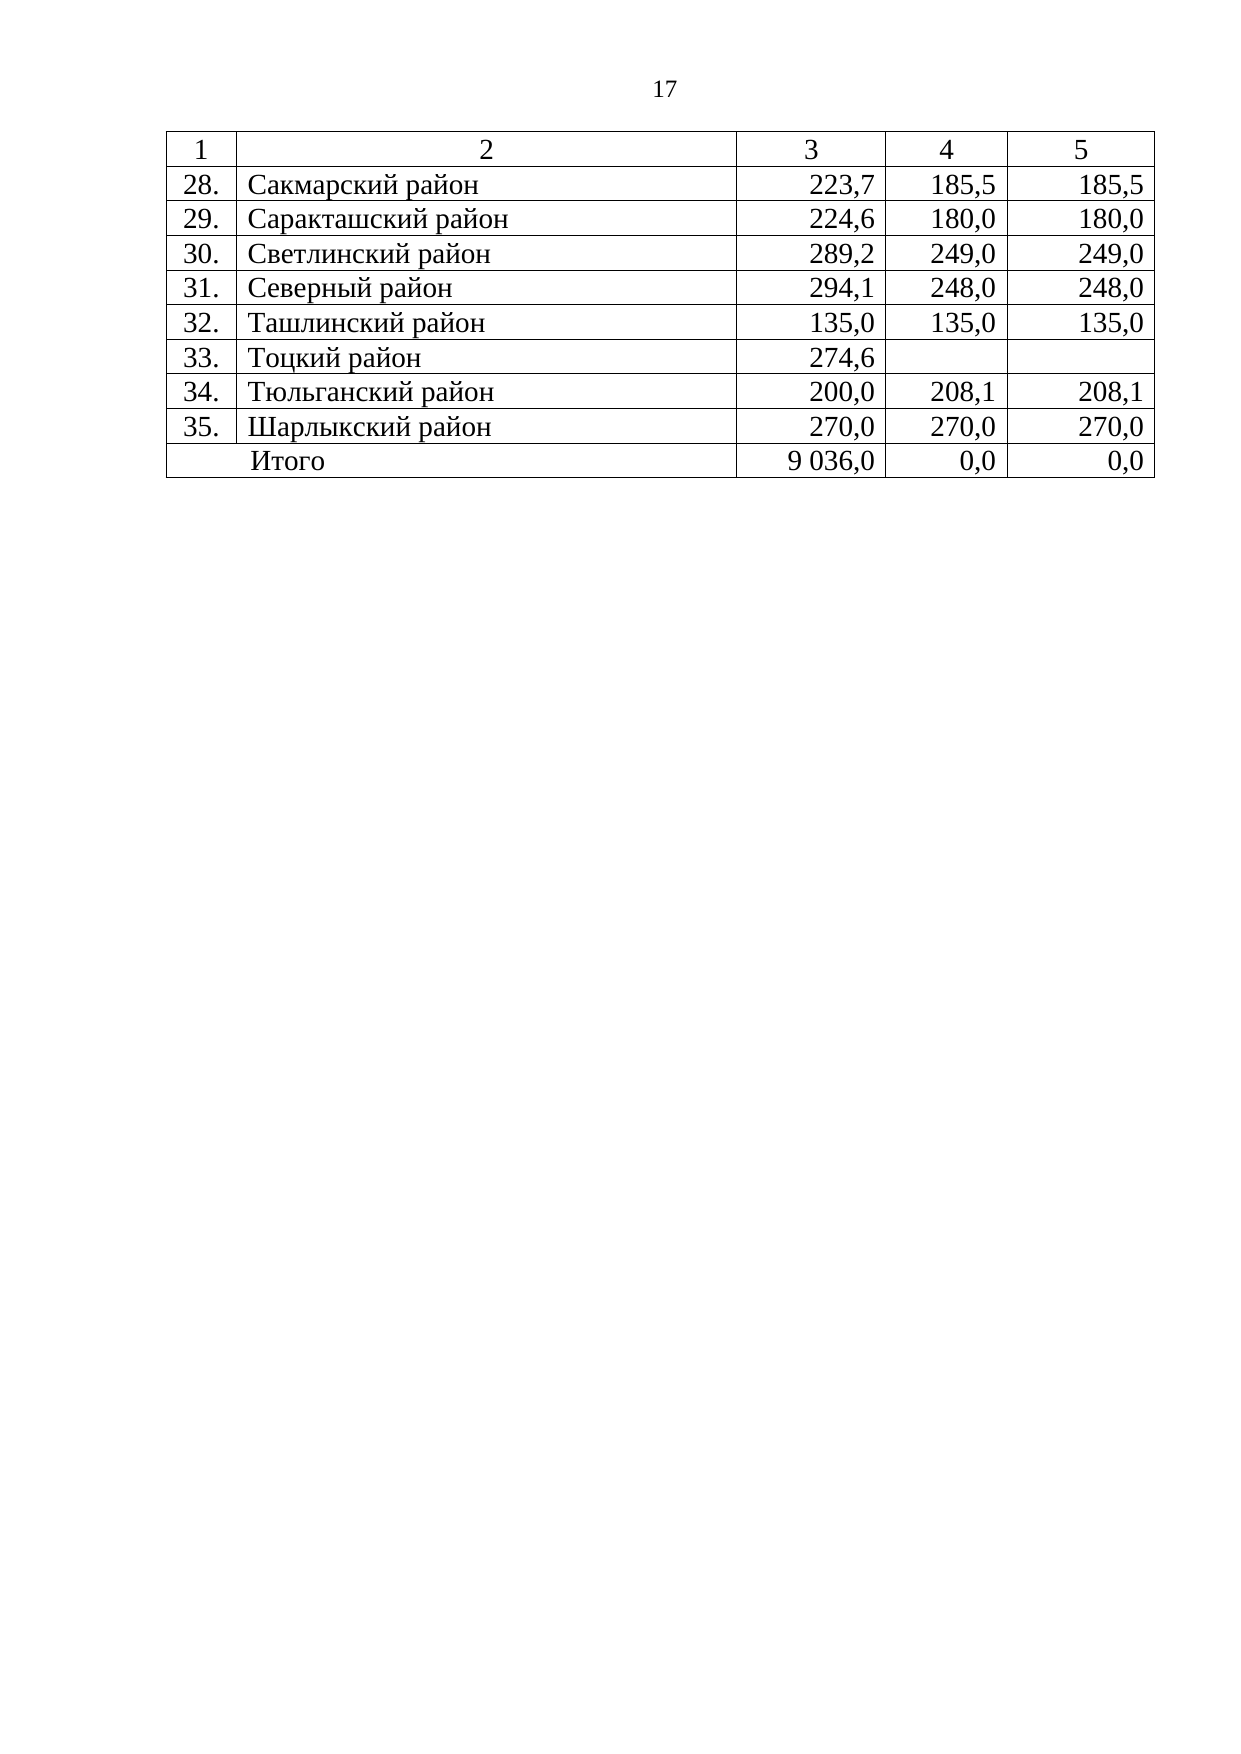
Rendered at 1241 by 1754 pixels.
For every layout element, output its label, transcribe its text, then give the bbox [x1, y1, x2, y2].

table_cell Тоцкий район [237, 340, 736, 373]
table_cell Итого [167, 444, 736, 477]
table_header 5 [1008, 132, 1154, 166]
table_cell Светлинский район [237, 236, 736, 269]
table_cell Сакмарский район [237, 167, 736, 200]
table_cell 135,0 [1008, 305, 1154, 339]
table_cell 135,0 [737, 305, 885, 339]
table_cell Тюльганский район [237, 374, 736, 408]
table_cell 8 970,0 [886, 444, 1007, 477]
table_cell 223,7 [737, 167, 885, 200]
table_cell 274,6 [737, 340, 885, 373]
table_cell 248,0 [1008, 271, 1154, 304]
table_cell 33. [167, 340, 236, 373]
table_cell 185,5 [886, 167, 1007, 200]
table_cell 208,1 [886, 374, 1007, 408]
table_cell 249,0 [1008, 236, 1154, 269]
table_header 3 [737, 132, 885, 166]
table_cell 289,2 [737, 236, 885, 269]
table_cell 30. [167, 236, 236, 269]
table_cell Северный район [237, 271, 736, 304]
table_cell 180,0 [886, 201, 1007, 235]
table_cell Саракташский район [237, 201, 736, 235]
table_cell 8 970,0 [1008, 444, 1154, 477]
table_cell 270,0 [737, 409, 885, 442]
table_cell 34. [167, 374, 236, 408]
table_cell 28. [167, 167, 236, 200]
table_cell 35. [167, 409, 236, 442]
table_cell 29. [167, 201, 236, 235]
table_header 4 [886, 132, 1007, 166]
table_cell 31. [167, 271, 236, 304]
table_cell 270,0 [1008, 409, 1154, 442]
table_cell 9 036,0 [737, 444, 885, 477]
table_cell 270,0 [886, 409, 1007, 442]
table_cell [886, 340, 1007, 373]
table_cell 248,0 [886, 271, 1007, 304]
table_header 2 [237, 132, 736, 166]
table_cell 200,0 [737, 374, 885, 408]
table_cell [1008, 340, 1154, 373]
table_cell 32. [167, 305, 236, 339]
table_header 1 [167, 132, 236, 166]
table_cell Шарлыкский район [237, 409, 736, 442]
table_cell 224,6 [737, 201, 885, 235]
table_cell 294,1 [737, 271, 885, 304]
table_cell 208,1 [1008, 374, 1154, 408]
table_cell 135,0 [886, 305, 1007, 339]
table_cell Ташлинский район [237, 305, 736, 339]
table_cell 180,0 [1008, 201, 1154, 235]
table_cell 185,5 [1008, 167, 1154, 200]
table_cell 249,0 [886, 236, 1007, 269]
